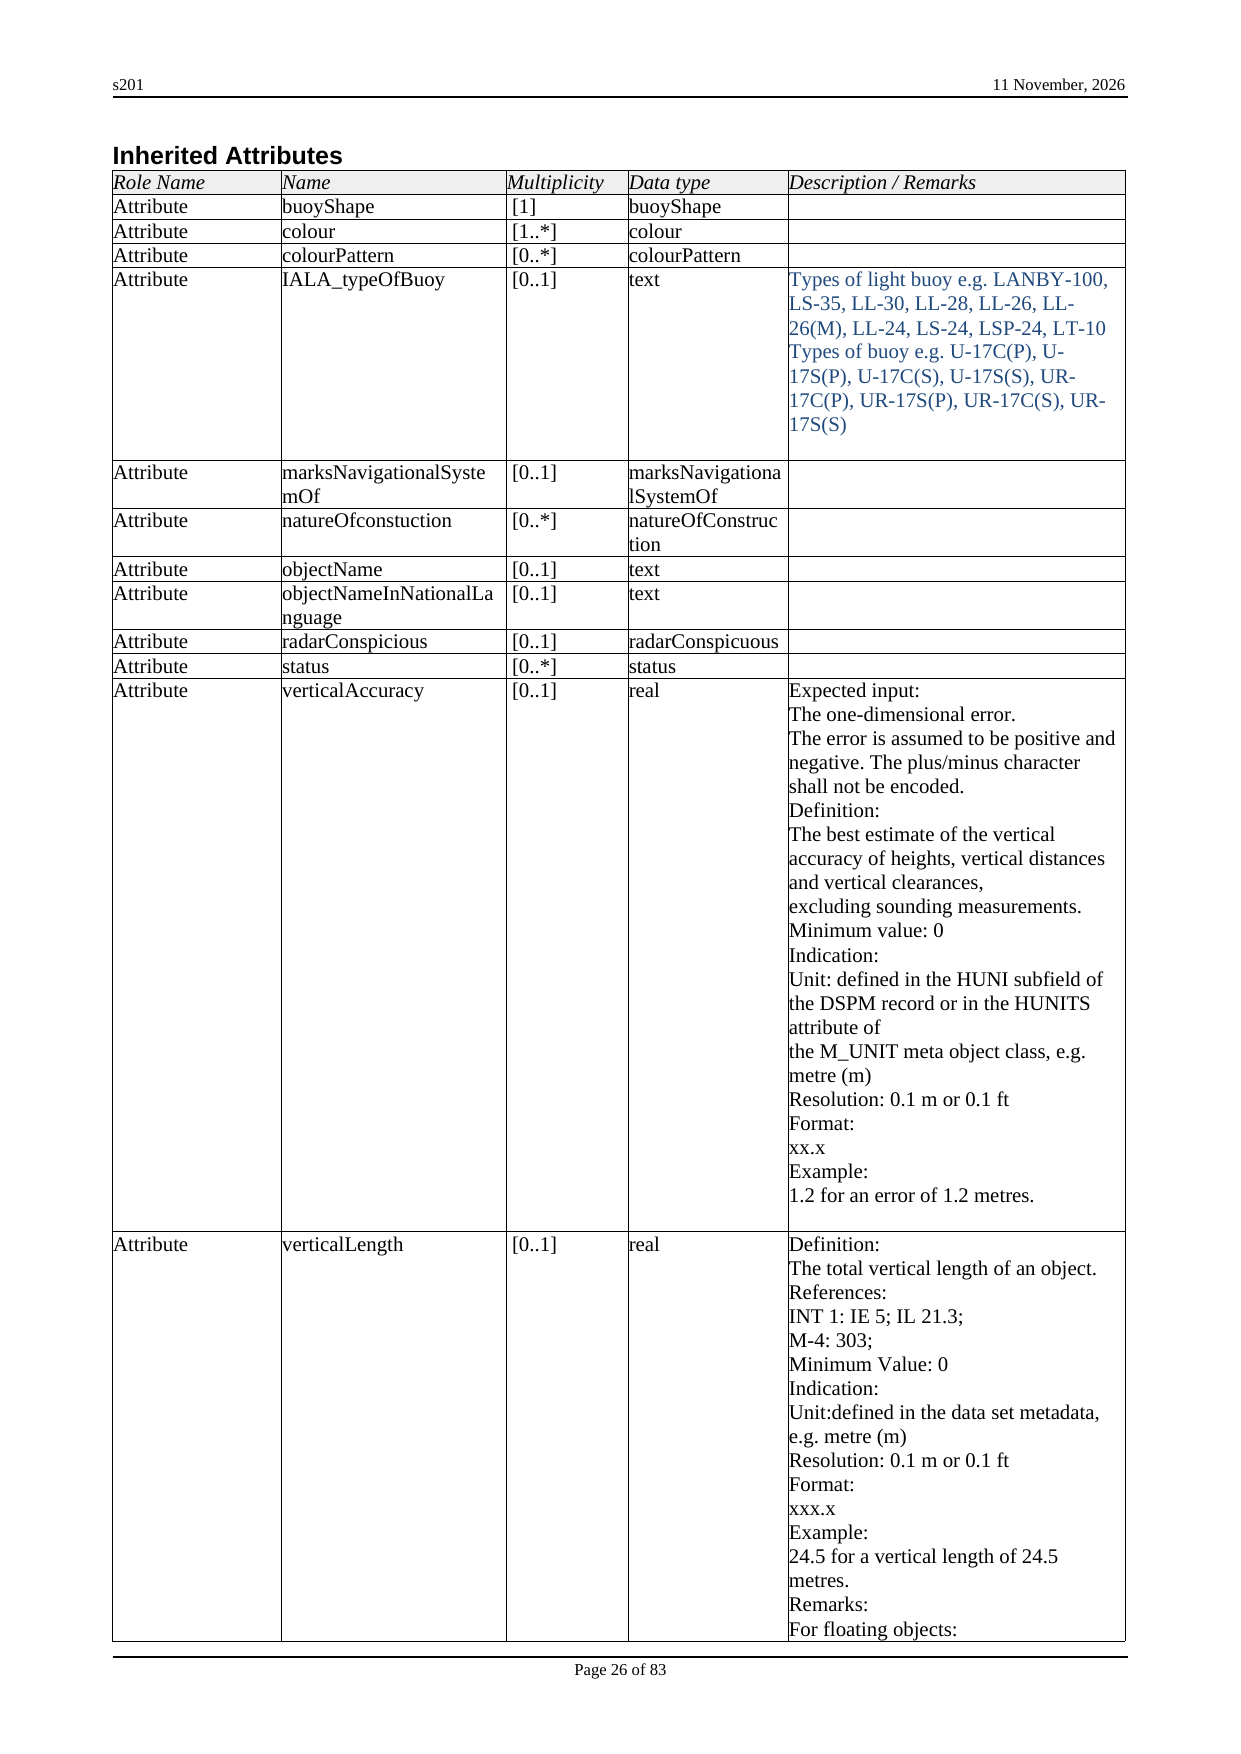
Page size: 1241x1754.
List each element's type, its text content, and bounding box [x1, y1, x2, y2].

table_cell [0..1] [507, 461, 628, 508]
table_cell [0..1] [507, 557, 628, 581]
table_cell [0..1] [507, 582, 628, 629]
table_cell [1..*] [507, 220, 628, 243]
table_cell [789, 195, 1125, 218]
table_cell [789, 630, 1125, 653]
table_cell Attribute [113, 582, 281, 629]
table_cell verticalLength [282, 1232, 506, 1641]
table_header Multiplicity [507, 171, 628, 194]
table_cell Attribute [113, 268, 281, 460]
table_cell buoyShape [282, 195, 506, 218]
table_cell verticalAccuracy [282, 679, 506, 1231]
table_cell Attribute [113, 654, 281, 678]
table_cell Attribute [113, 1232, 281, 1641]
table_cell Expected input: The one-dimensional error. The error is assumed to be positive and negative. The plus/minus character shall not be encoded. Definition: The best estimate of the vertical accuracy of heights, vertical distances and vertical clearances, excluding sounding measurements. Minimum value: 0 Indication: Unit: defined in the HUNI subfield of the DSPM record or in the HUNITS attribute of the M_UNIT meta object class, e.g. metre (m) Resolution: 0.1 m or 0.1 ft Format: xx.x Example: 1.2 for an error of 1.2 metres. [789, 679, 1125, 1231]
table_cell Attribute [113, 679, 281, 1231]
table_cell marksNavigationalSystemOf [282, 461, 506, 508]
table_cell [0..*] [507, 244, 628, 267]
table_cell [789, 557, 1125, 581]
table_cell objectName [282, 557, 506, 581]
table_header Role Name [113, 171, 281, 194]
table_cell [1] [507, 195, 628, 218]
table_cell Types of light buoy e.g. LANBY-100, LS-35, LL-30, LL-28, LL-26, LL-26(M), LL-24, LS-24, LSP-24, LT-10 Types of buoy e.g. U-17C(P), U-17S(P), U-17C(S), U-17S(S), UR-17C(P), UR-17S(P), UR-17C(S), UR-17S(S) [789, 268, 1125, 460]
table_cell objectNameInNationalLanguage [282, 582, 506, 629]
table_cell colour [629, 220, 788, 243]
table_cell radarConspicuous [629, 630, 788, 653]
table_cell [789, 654, 1125, 678]
table_cell real [629, 679, 788, 1231]
table_cell colourPattern [282, 244, 506, 267]
table_cell text [629, 582, 788, 629]
table_cell marksNavigationalSystemOf [629, 461, 788, 508]
table_cell Attribute [113, 220, 281, 243]
table_cell natureOfConstruction [629, 509, 788, 556]
table_cell Attribute [113, 195, 281, 218]
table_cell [789, 1232, 1125, 1641]
table_cell [0..1] [507, 1232, 628, 1641]
table_header Description / Remarks [789, 171, 1125, 194]
table_cell Attribute [113, 461, 281, 508]
table_cell text [629, 557, 788, 581]
table_cell colourPattern [629, 244, 788, 267]
table_cell [789, 244, 1125, 267]
table_cell IALA_typeOfBuoy [282, 268, 506, 460]
table_cell natureOfconstuction [282, 509, 506, 556]
table_cell status [629, 654, 788, 678]
table_cell [0..*] [507, 654, 628, 678]
table_header Name [282, 171, 506, 194]
table_cell [0..1] [507, 630, 628, 653]
table_cell buoyShape [629, 195, 788, 218]
table_cell Attribute [113, 509, 281, 556]
table_cell Attribute [113, 557, 281, 581]
table_cell [789, 461, 1125, 508]
table_cell [0..1] [507, 679, 628, 1231]
table_cell text [629, 268, 788, 460]
table_cell [789, 220, 1125, 243]
table_cell status [282, 654, 506, 678]
text Inherited Attributes [112, 141, 1128, 170]
table_cell colour [282, 220, 506, 243]
table_header Data type [629, 171, 788, 194]
table_cell real [629, 1232, 788, 1641]
table_cell radarConspicious [282, 630, 506, 653]
table_cell [0..1] [507, 268, 628, 460]
table_cell Attribute [113, 630, 281, 653]
table_cell [789, 509, 1125, 556]
table_cell [789, 582, 1125, 629]
table_cell [0..*] [507, 509, 628, 556]
table_cell Attribute [113, 244, 281, 267]
